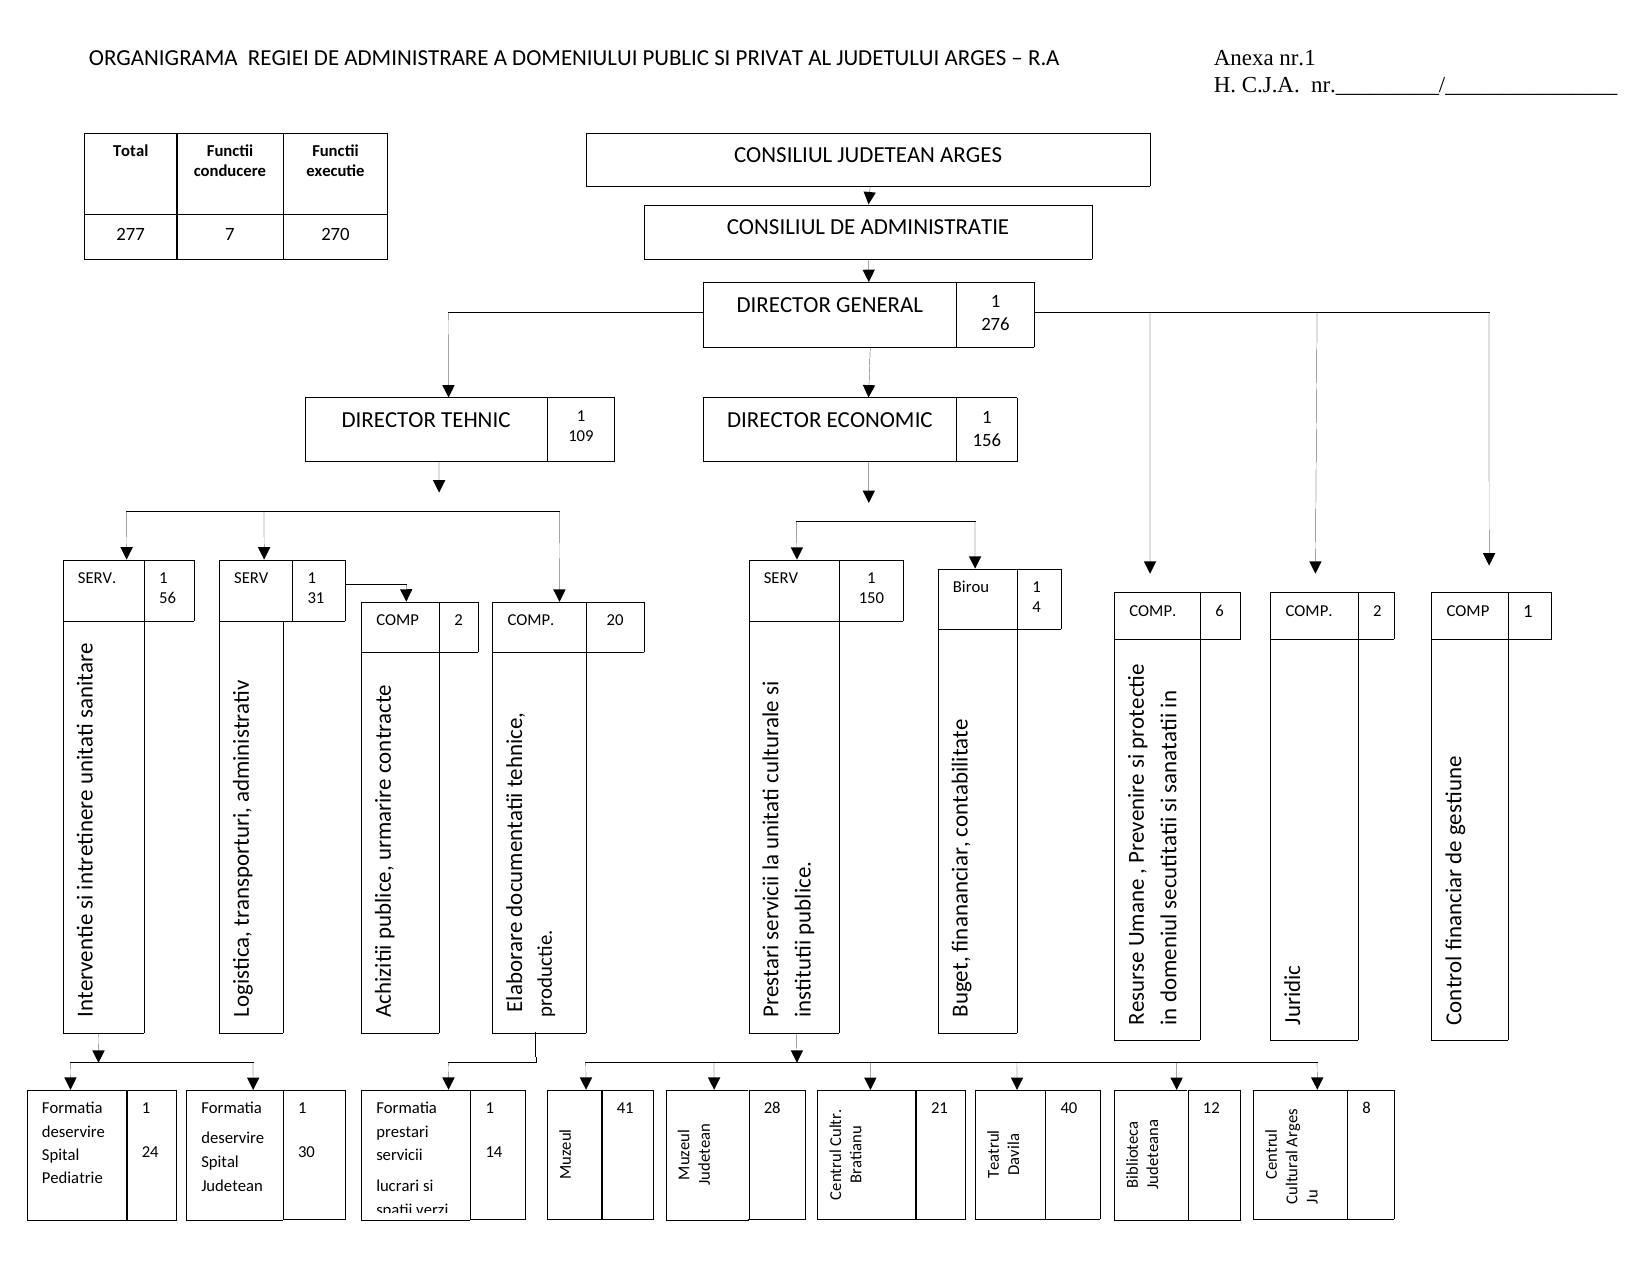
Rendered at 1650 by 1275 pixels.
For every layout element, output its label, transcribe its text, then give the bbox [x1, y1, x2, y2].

text H. C.J.A. nr._________/_______________ [1139, 71, 1650, 97]
text ORGANIGRAMA REGIEI DE ADMINISTRARE A DOMENIULUI PUBLIC SI PRIVAT AL JUDETULUI ARGES – R.A Anexa nr.1 [89, 43, 1650, 71]
